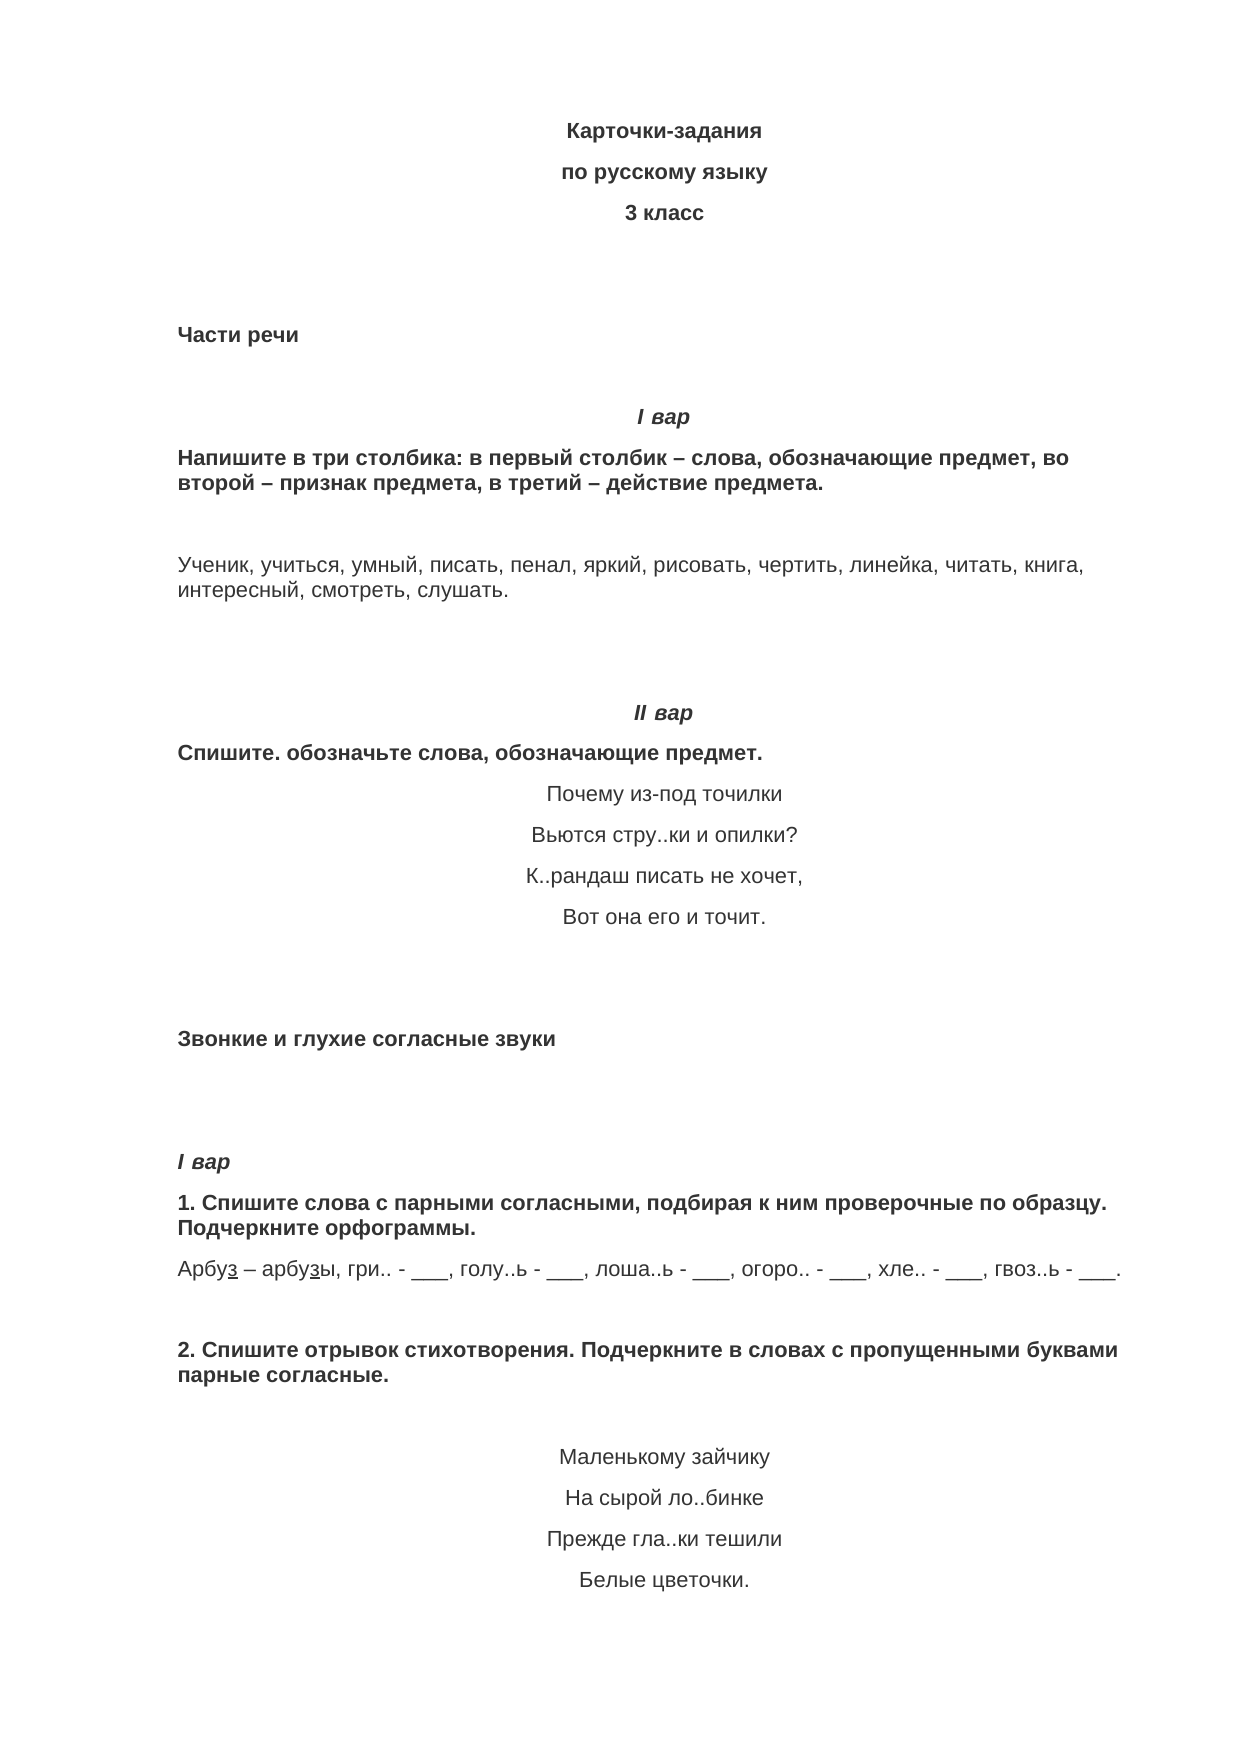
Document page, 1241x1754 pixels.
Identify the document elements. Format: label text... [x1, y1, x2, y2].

text 1. Спишите слова с парными согласными, подбирая к ним проверочные по образцу. Подчеркните орфограммы. [177, 1189, 1152, 1240]
text Маленькому зайчику [177, 1444, 1152, 1469]
text I вар [177, 1148, 1152, 1174]
text Вот она его и точит. [177, 903, 1152, 929]
text 2. Спишите отрывок стихотворения. Подчеркните в словах с пропущенными буквами парные согласные. [177, 1337, 1152, 1387]
text 3 класс [177, 200, 1152, 225]
text На сырой ло..бинке [177, 1485, 1152, 1510]
text II вар [177, 699, 1152, 724]
text Части речи [177, 322, 1152, 347]
text Вьются стру..ки и опилки? [177, 822, 1152, 847]
text Почему из-под точилки [177, 781, 1152, 806]
text Звонкие и глухие согласные звуки [177, 1026, 1152, 1051]
text I вар [177, 404, 1152, 429]
text Белые цветочки. [177, 1566, 1152, 1592]
text Арбуз – арбузы, гри.. - ___, голу..ь - ___, лоша..ь - ___, огоро.. - ___, хле.. - ___, гвоз..ь - ___. [177, 1255, 1152, 1281]
text Карточки-задания [177, 118, 1152, 143]
text по русскому языку [177, 159, 1152, 184]
text Напишите в три столбика: в первый столбик – слова, обозначающие предмет, во второй – признак предмета, в третий – действие предмета. [177, 445, 1152, 495]
text Спишите. обозначьте слова, обозначающие предмет. [177, 740, 1152, 765]
text Ученик, учиться, умный, писать, пенал, яркий, рисовать, чертить, линейка, читать, книга, интересный, смотреть, слушать. [177, 552, 1152, 602]
text Прежде гла..ки тешили [177, 1526, 1152, 1551]
text К..рандаш писать не хочет, [177, 863, 1152, 888]
